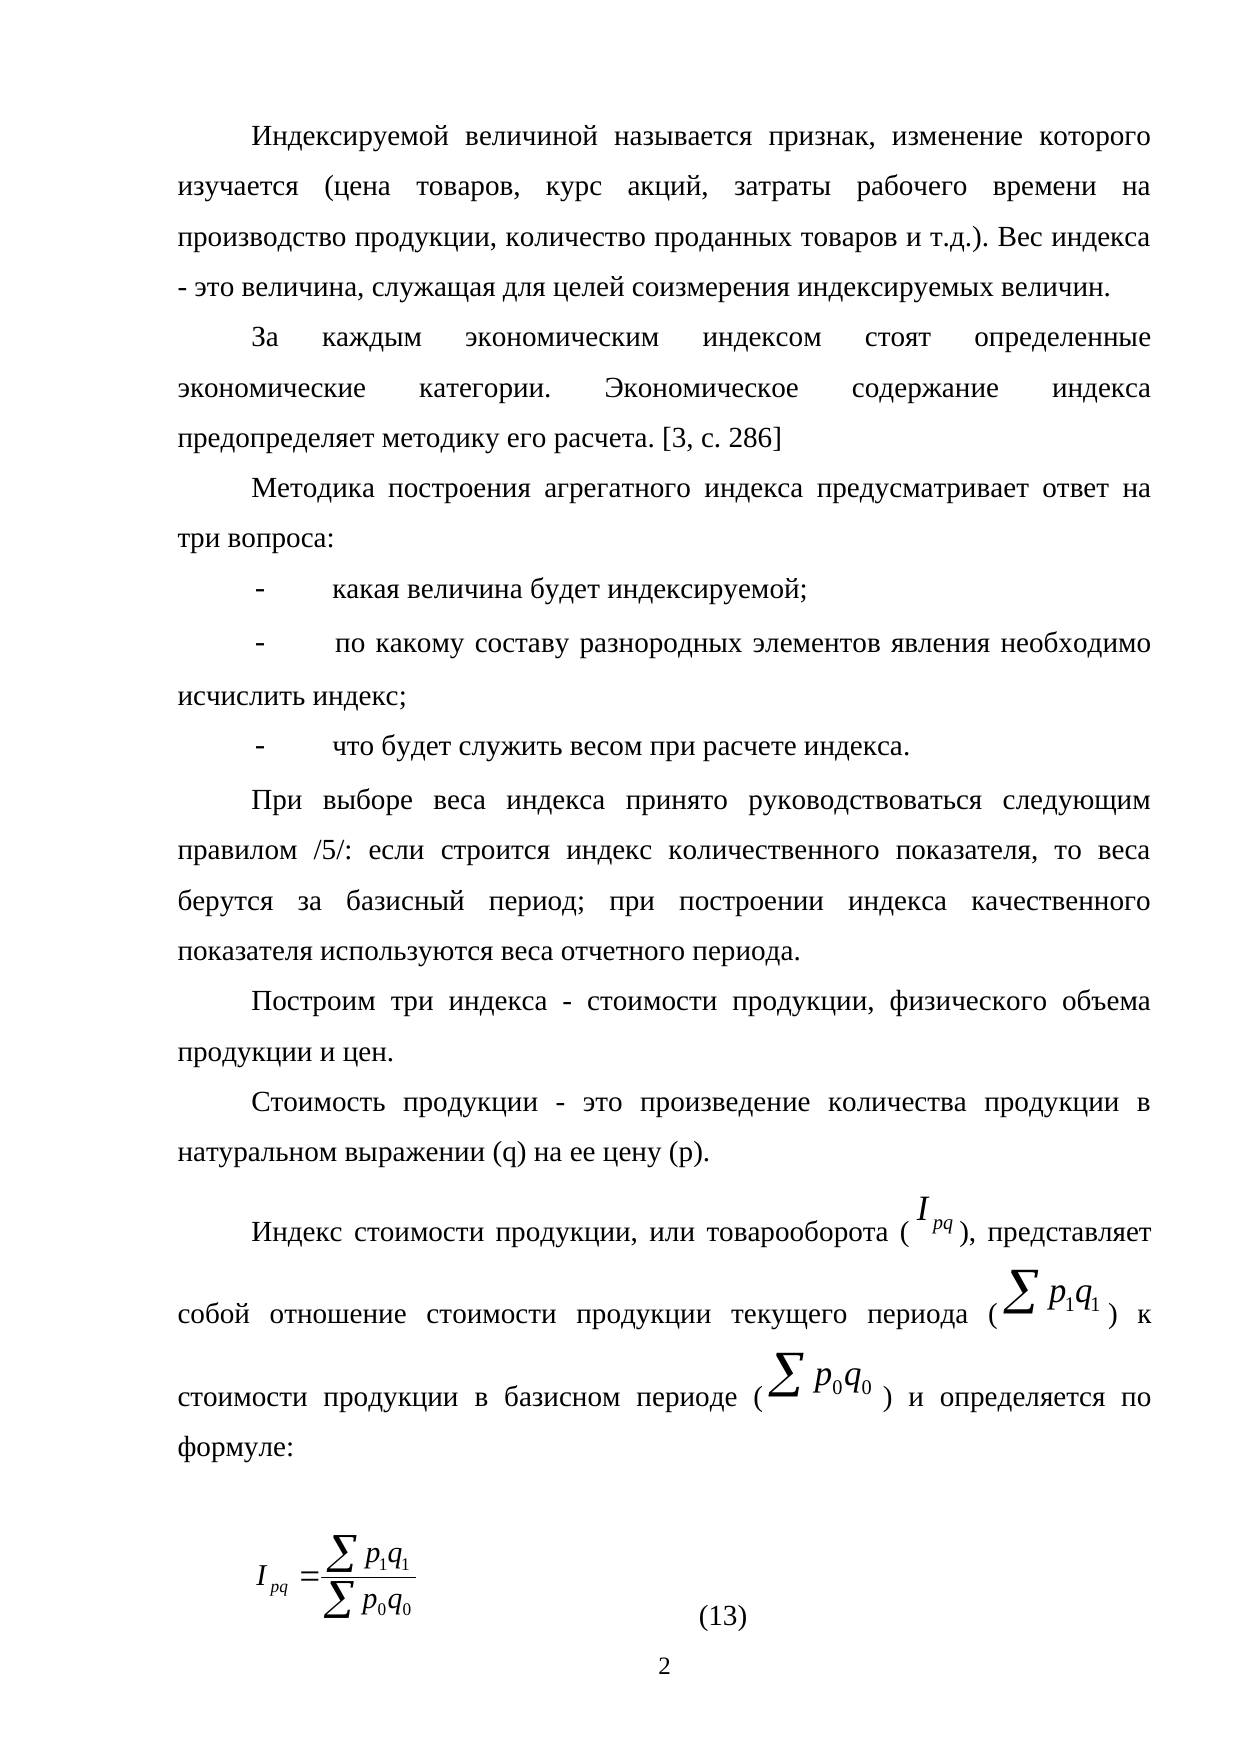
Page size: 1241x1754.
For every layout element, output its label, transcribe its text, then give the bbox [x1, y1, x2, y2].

list какая величина будет индексируемой; [177, 571, 1152, 607]
text (13) [177, 1530, 1152, 1631]
list по какому составу разнородных элементов явления необходимо исчислить индекс; [177, 625, 1152, 711]
text Индексируемой величиной называется признак, изменение которого изучается (цена товаров, курс акций, затраты рабочего времени на производство продукции, количество проданных товаров и т.д.). Вес индекса - это величина, служащая для целей соизмерения индексируемых величин. [177, 118, 1152, 303]
text При выборе веса индекса принято руководствоваться следующим правилом /5/: если строится индекс количественного показателя, то веса берутся за базисный период; при построении индекса качественного показателя используются веса отчетного периода. [177, 782, 1152, 967]
text Построим три индекса - стоимости продукции, физического объема продукции и цен. [177, 983, 1152, 1067]
text Стоимость продукции - это произведение количества продукции в натуральном выражении (q) на ее цену (р). [177, 1084, 1152, 1168]
list что будет служить весом при расчете индекса. [177, 728, 1152, 764]
text Методика построения агрегатного индекса предусматривает ответ на три вопроса: [177, 470, 1152, 554]
text За каждым экономическим индексом стоят определенные экономические категории. Экономическое содержание индекса предопределяет методику его расчета. [3, с. 286] [177, 319, 1152, 453]
text Индекс стоимости продукции, или товарооборота (), представляет собой отношение стоимости продукции текущего периода () к стоимости продукции в базисном периоде () и определяется по формуле: [177, 1185, 1152, 1463]
